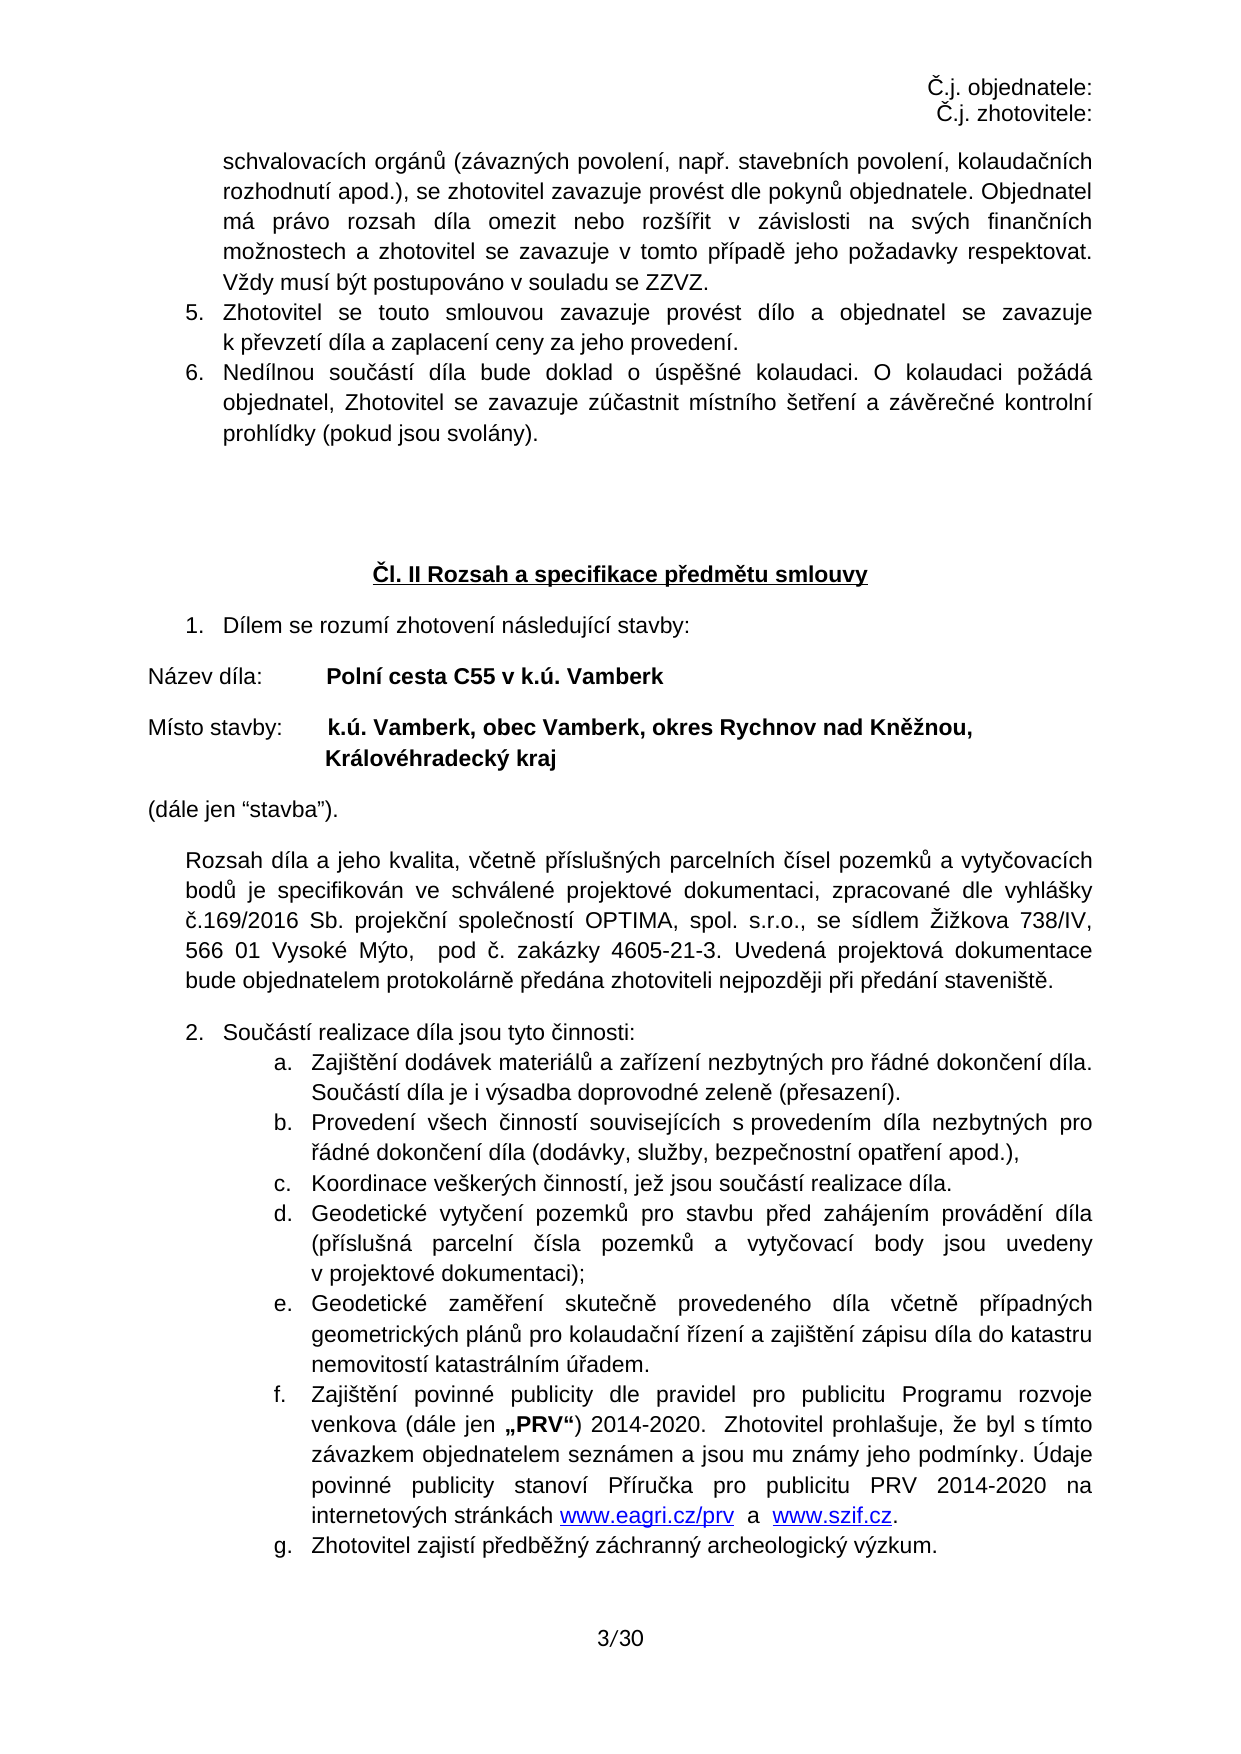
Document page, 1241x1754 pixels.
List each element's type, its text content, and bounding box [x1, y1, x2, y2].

list Dílem se rozumí zhotovení následující stavby: [185, 612, 1093, 638]
list Geodetické zaměření skutečně provedeného díla včetně případných geometrických plánů pro kolaudační řízení a zajištění zápisu díla do katastru nemovitostí katastrálním úřadem. [274, 1290, 1093, 1377]
list Nedílnou součástí díla bude doklad o úspěšné kolaudaci. O kolaudaci požádá objednatel, Zhotovitel se zavazuje zúčastnit místního šetření a závěrečné kontrolní prohlídky (pokud jsou svolány). [185, 359, 1093, 446]
text Čl. II Rozsah a specifikace předmětu smlouvy [148, 561, 1093, 587]
list Geodetické vytyčení pozemků pro stavbu před zahájením provádění díla (příslušná parcelní čísla pozemků a vytyčovací body jsou uvedeny v projektové dokumentaci); [274, 1200, 1093, 1286]
text Název díla: Polní cesta C55 v k.ú. Vamberk [148, 663, 1093, 689]
list Zajištění povinné publicity dle pravidel pro publicitu Programu rozvoje venkova (dále jen „PRV“) 2014-2020. Zhotovitel prohlašuje, že byl s tímto závazkem objednatelem seznámen a jsou mu známy jeho podmínky. Údaje povinné publicity stanoví Příručka pro publicitu PRV 2014-2020 na internetových stránkách www.eagri.cz/prv a www.szif.cz. [274, 1381, 1093, 1528]
list Provedení všech činností souvisejících s provedením díla nezbytných pro řádné dokončení díla (dodávky, služby, bezpečnostní opatření apod.), [274, 1109, 1093, 1166]
text Rozsah díla a jeho kvalita, včetně příslušných parcelních čísel pozemků a vytyčovacích bodů je specifikován ve schválené projektové dokumentaci, zpracované dle vyhlášky č.169/2016 Sb. projekční společností OPTIMA, spol. s.r.o., se sídlem Žižkova 738/IV, 566 01 Vysoké Mýto, pod č. zakázky 4605-21-3. Uvedená projektová dokumentace bude objednatelem protokolárně předána zhotoviteli nejpozději při předání staveniště. [185, 847, 1093, 994]
text (dále jen “stavba”). [148, 796, 1093, 822]
list Koordinace veškerých činností, jež jsou součástí realizace díla. [274, 1169, 1093, 1196]
list Zhotovitel zajistí předběžný záchranný archeologický výzkum. [274, 1532, 1093, 1558]
text Místo stavby: k.ú. Vamberk, obec Vamberk, okres Rychnov nad Kněžnou, Královéhradecký kraj [148, 714, 1093, 771]
list Zajištění dodávek materiálů a zařízení nezbytných pro řádné dokončení díla. Součástí díla je i výsadba doprovodné zeleně (přesazení). [274, 1049, 1093, 1105]
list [185, 148, 1093, 295]
list Součástí realizace díla jsou tyto činnosti: [185, 1018, 1093, 1045]
list Zhotovitel se touto smlouvou zavazuje provést dílo a objednatel se zavazuje k převzetí díla a zaplacení ceny za jeho provedení. [185, 299, 1093, 355]
